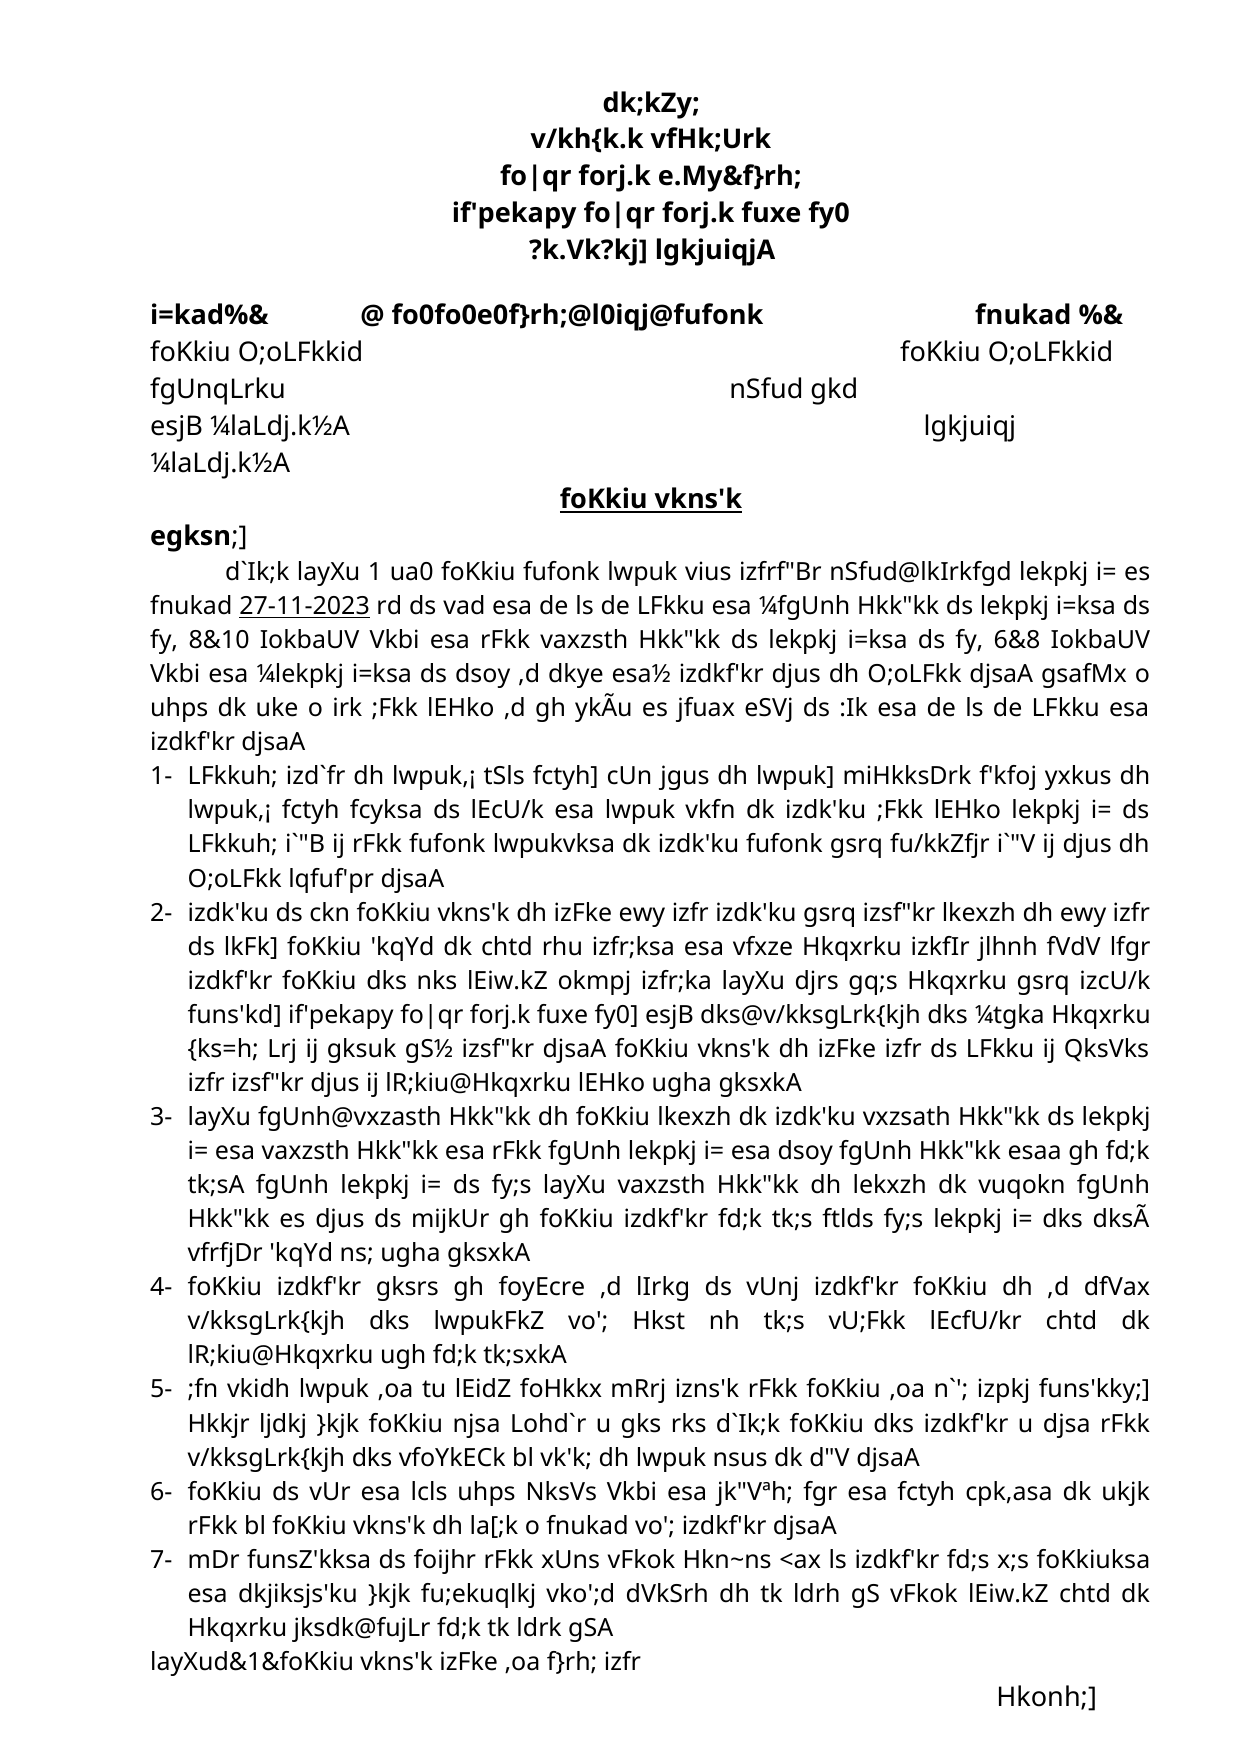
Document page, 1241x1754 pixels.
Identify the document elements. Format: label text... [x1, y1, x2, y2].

text fo|qr forj.k e.My&f}rh; [150, 157, 1152, 194]
text egksn;] [150, 517, 1152, 554]
list mDr funsZ'kksa ds foijhr rFkk xUns vFkok Hkn~ns <ax ls izdkf'kr fd;s x;s foKkiuksa esa dkjiksjs'ku }kjk fu;ekuqlkj vko';d dVkSrh dh tk ldrh gS vFkok lEiw.kZ chtd dk Hkqxrku jksdk@fujLr fd;k tk ldrk gSA [150, 1541, 1152, 1644]
text d`Ik;k layXu 1 ua0 foKkiu fufonk lwpuk vius izfrf"Br nSfud@lkIrkfgd lekpkj i= es fnukad 27-11-2023 rd ds vad esa de ls de LFkku esa ¼fgUnh Hkk"kk ds lekpkj i=ksa ds fy, 8&10 IokbaUV Vkbi esa rFkk vaxzsth Hkk"kk ds lekpkj i=ksa ds fy, 6&8 IokbaUV Vkbi esa ¼lekpkj i=ksa ds dsoy ,d dkye esa½ izdkf'kr djus dh O;oLFkk djsaA gsafMx o uhps dk uke o irk ;Fkk lEHko ,d gh ykÃu es jfuax eSVj ds :Ik esa de ls de LFkku esa izdkf'kr djsaA [150, 554, 1152, 758]
text ?k.Vk?kj] lgkjuiqjA [150, 231, 1152, 267]
list foKkiu izdkf'kr gksrs gh foyEcre ,d lIrkg ds vUnj izdkf'kr foKkiu dh ,d dfVax v/kksgLrk{kjh dks lwpukFkZ vo'; Hkst nh tk;s vU;Fkk lEcfU/kr chtd dk lR;kiu@Hkqxrku ugh fd;k tk;sxkA [150, 1269, 1152, 1371]
text foKkiu O;oLFkkid foKkiu O;oLFkkid [150, 332, 1152, 369]
list ;fn vkidh lwpuk ,oa tu lEidZ foHkkx mRrj izns'k rFkk foKkiu ,oa n`'; izpkj funs'kky;] Hkkjr ljdkj }kjk foKkiu njsa Lohd`r u gks rks d`Ik;k foKkiu dks izdkf'kr u djsa rFkk v/kksgLrk{kjh dks vfoYkECk bl vk'k; dh lwpuk nsus dk d"V djsaA [150, 1371, 1152, 1473]
text if'pekapy fo|qr forj.k fuxe fy0 [150, 194, 1152, 231]
list layXu fgUnh@vxzasth Hkk"kk dh foKkiu lkexzh dk izdk'ku vxzsath Hkk"kk ds lekpkj i= esa vaxzsth Hkk"kk esa rFkk fgUnh lekpkj i= esa dsoy fgUnh Hkk"kk esaa gh fd;k tk;sA fgUnh lekpkj i= ds fy;s layXu vaxzsth Hkk"kk dh lekxzh dk vuqokn fgUnh Hkk"kk es djus ds mijkUr gh foKkiu izdkf'kr fd;k tk;s ftlds fy;s lekpkj i= dks dksÃ vfrfjDr 'kqYd ns; ugha gksxkA [150, 1099, 1152, 1269]
list LFkkuh; izd`fr dh lwpuk,¡ tSls fctyh] cUn jgus dh lwpuk] miHkksDrk f'kfoj yxkus dh lwpuk,¡ fctyh fcyksa ds lEcU/k esa lwpuk vkfn dk izdk'ku ;Fkk lEHko lekpkj i= ds LFkkuh; i`"B ij rFkk fufonk lwpukvksa dk izdk'ku fufonk gsrq fu/kkZfjr i`"V ij djus dh O;oLFkk lqfuf'pr djsaA [150, 758, 1152, 894]
text foKkiu vkns'k [150, 480, 1152, 517]
text layXud&1&foKkiu vkns'k izFke ,oa f}rh; izfr [150, 1644, 1152, 1678]
text i=kad%& @ fo0fo0e0f}rh;@l0iqj@fufonk fnukad %& [150, 296, 1152, 332]
text dk;kZy; [150, 83, 1152, 120]
list foKkiu ds vUr esa lcls uhps NksVs Vkbi esa jk"Vªh; fgr esa fctyh cpk,asa dk ukjk rFkk bl foKkiu vkns'k dh la[;k o fnukad vo'; izdkf'kr djsaA [150, 1473, 1152, 1541]
list izdk'ku ds ckn foKkiu vkns'k dh izFke ewy izfr izdk'ku gsrq izsf"kr lkexzh dh ewy izfr ds lkFk] foKkiu 'kqYd dk chtd rhu izfr;ksa esa vfxze Hkqxrku izkfIr jlhnh fVdV lfgr izdkf'kr foKkiu dks nks lEiw.kZ okmpj izfr;ka layXu djrs gq;s Hkqxrku gsrq izcU/k funs'kd] if'pekapy fo|qr forj.k fuxe fy0] esjB dks@v/kksgLrk{kjh dks ¼tgka Hkqxrku {ks=h; Lrj ij gksuk gS½ izsf"kr djsaA foKkiu vkns'k dh izFke izfr ds LFkku ij QksVks izfr izsf"kr djus ij lR;kiu@Hkqxrku lEHko ugha gksxkA [150, 894, 1152, 1099]
text v/kh{k.k vfHk;Urk [150, 120, 1152, 157]
text Hkonh;] [225, 1678, 1152, 1714]
text esjB ¼laLdj.k½A lgkjuiqj ¼laLdj.k½A [150, 406, 1152, 480]
text fgUnqLrku nSfud gkd [150, 369, 1152, 406]
